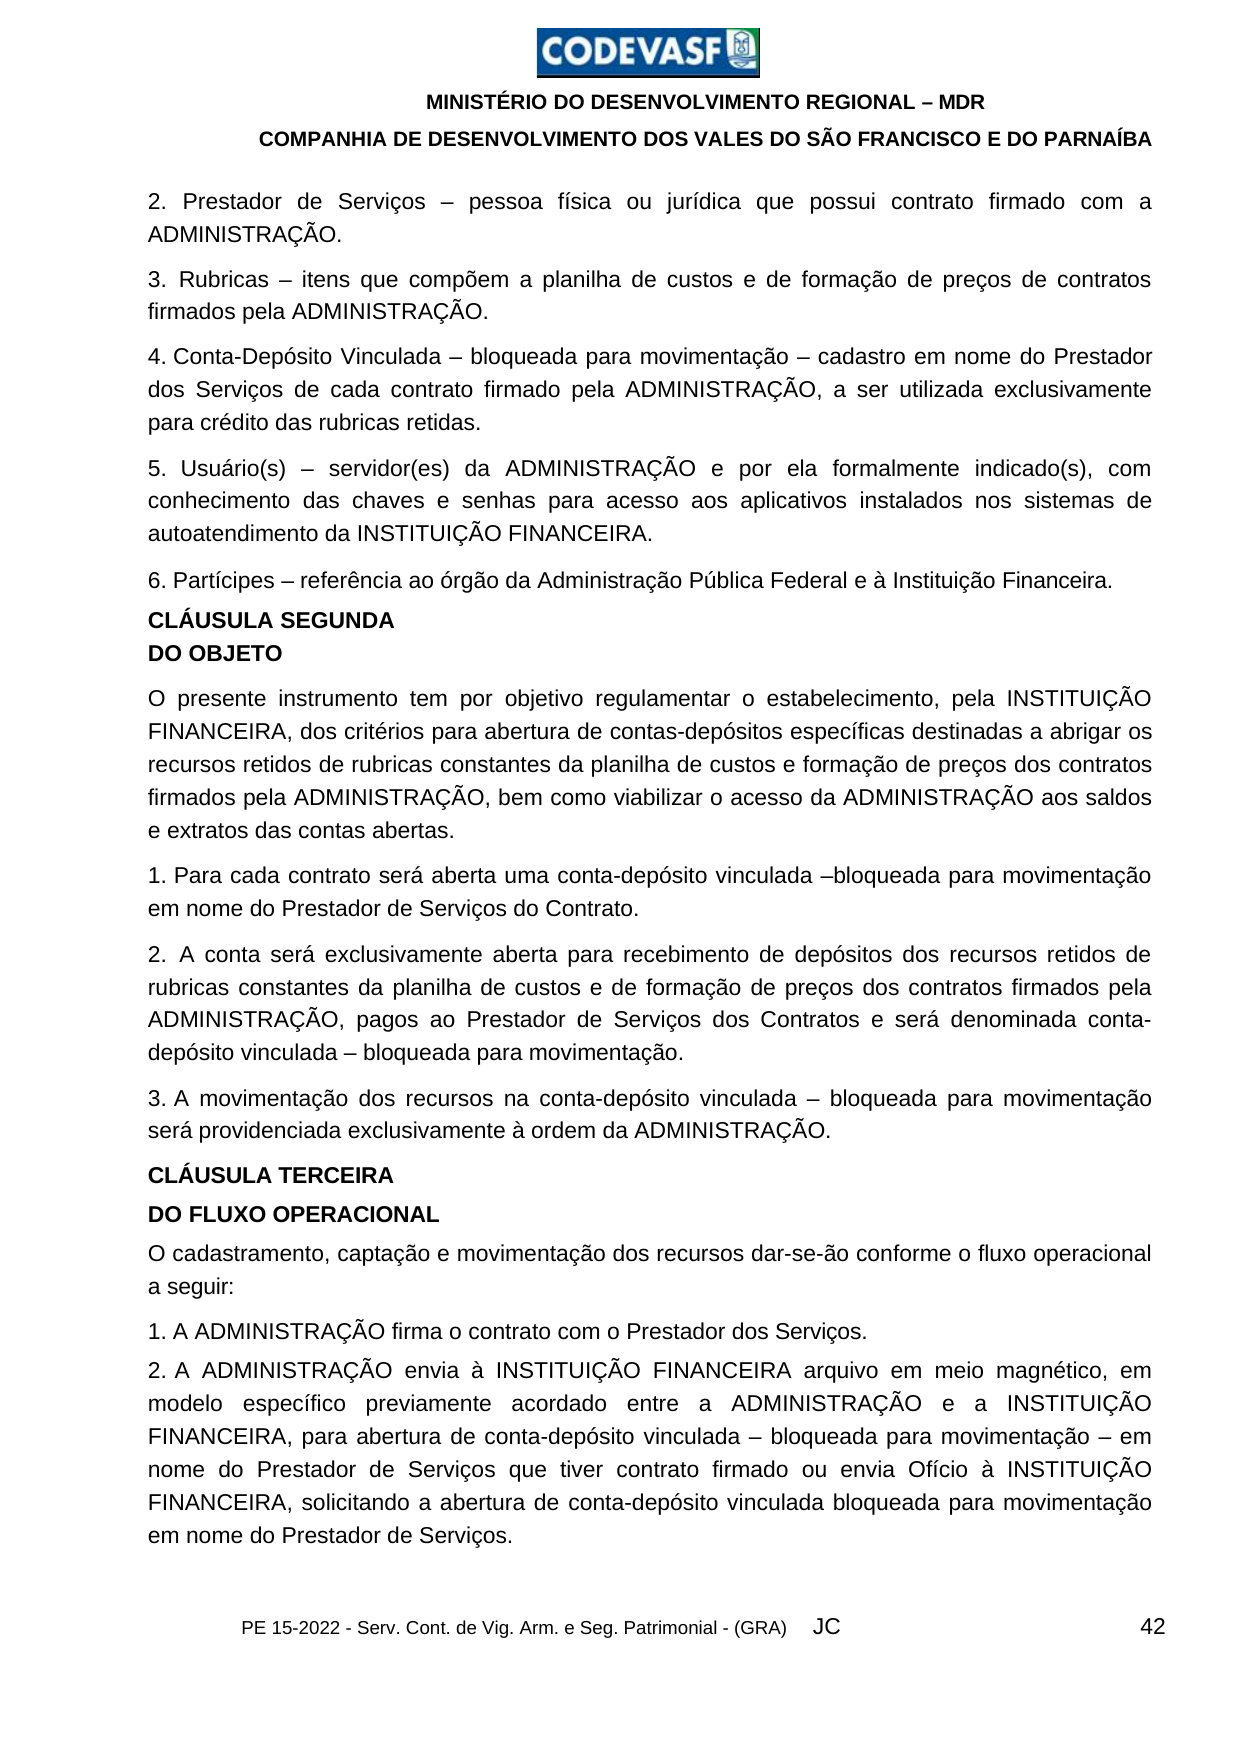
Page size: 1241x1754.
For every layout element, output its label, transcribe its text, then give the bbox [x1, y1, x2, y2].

text DO FLUXO OPERACIONAL [148, 1201, 1176, 1227]
list Partícipes – referência ao órgão da Administração Pública Federal e à Instituição Financeira. [148, 566, 1176, 594]
list Rubricas – itens que compõem a planilha de custos e de formação de preços de contratos firmados pela ADMINISTRAÇÃO. [148, 266, 1153, 325]
list A conta será exclusivamente aberta para recebimento de depósitos dos recursos retidos de rubricas constantes da planilha de custos e de formação de preços dos contratos firmados pela ADMINISTRAÇÃO, pagos ao Prestador de Serviços dos Contratos e será denominada conta- depósito vinculada – bloqueada para movimentação. [148, 941, 1152, 1066]
text O cadastramento, captação e movimentação dos recursos dar-se-ão conforme o fluxo operacional a seguir: [148, 1240, 1152, 1299]
list A ADMINISTRAÇÃO envia à INSTITUIÇÃO FINANCEIRA arquivo em meio magnético, em modelo específico previamente acordado entre a ADMINISTRAÇÃO e a INSTITUIÇÃO FINANCEIRA, para abertura de conta-depósito vinculada – bloqueada para movimentação – em nome do Prestador de Serviços que tiver contrato firmado ou envia Ofício à INSTITUIÇÃO FINANCEIRA, solicitando a abertura de conta-depósito vinculada bloqueada para movimentação em nome do Prestador de Serviços. [148, 1357, 1153, 1548]
list A ADMINISTRAÇÃO firma o contrato com o Prestador dos Serviços. [148, 1318, 1176, 1344]
list Usuário(s) – servidor(es) da ADMINISTRAÇÃO e por ela formalmente indicado(s), com conhecimento das chaves e senhas para acesso aos aplicativos instalados nos sistemas de autoatendimento da INSTITUIÇÃO FINANCEIRA. [148, 454, 1153, 547]
list Prestador de Serviços – pessoa física ou jurídica que possui contrato firmado com a ADMINISTRAÇÃO. [148, 188, 1152, 247]
text O presente instrumento tem por objetivo regulamentar o estabelecimento, pela INSTITUIÇÃO FINANCEIRA, dos critérios para abertura de contas-depósitos específicas destinadas a abrigar os recursos retidos de rubricas constantes da planilha de custos e formação de preços dos contratos firmados pela ADMINISTRAÇÃO, bem como viabilizar o acesso da ADMINISTRAÇÃO aos saldos e extratos das contas abertas. [148, 685, 1153, 843]
subtitle CLÁUSULA SEGUNDA DO OBJETO [148, 607, 415, 666]
subtitle CLÁUSULA TERCEIRA [148, 1162, 1176, 1188]
picture [536, 28, 760, 78]
list Para cada contrato será aberta uma conta-depósito vinculada –bloqueada para movimentação em nome do Prestador de Serviços do Contrato. [148, 862, 1152, 922]
list Conta-Depósito Vinculada – bloqueada para movimentação – cadastro em nome do Prestador dos Serviços de cada contrato firmado pela ADMINISTRAÇÃO, a ser utilizada exclusivamente para crédito das rubricas retidas. [148, 343, 1153, 435]
list A movimentação dos recursos na conta-depósito vinculada – bloqueada para movimentação será providenciada exclusivamente à ordem da ADMINISTRAÇÃO. [148, 1085, 1152, 1143]
